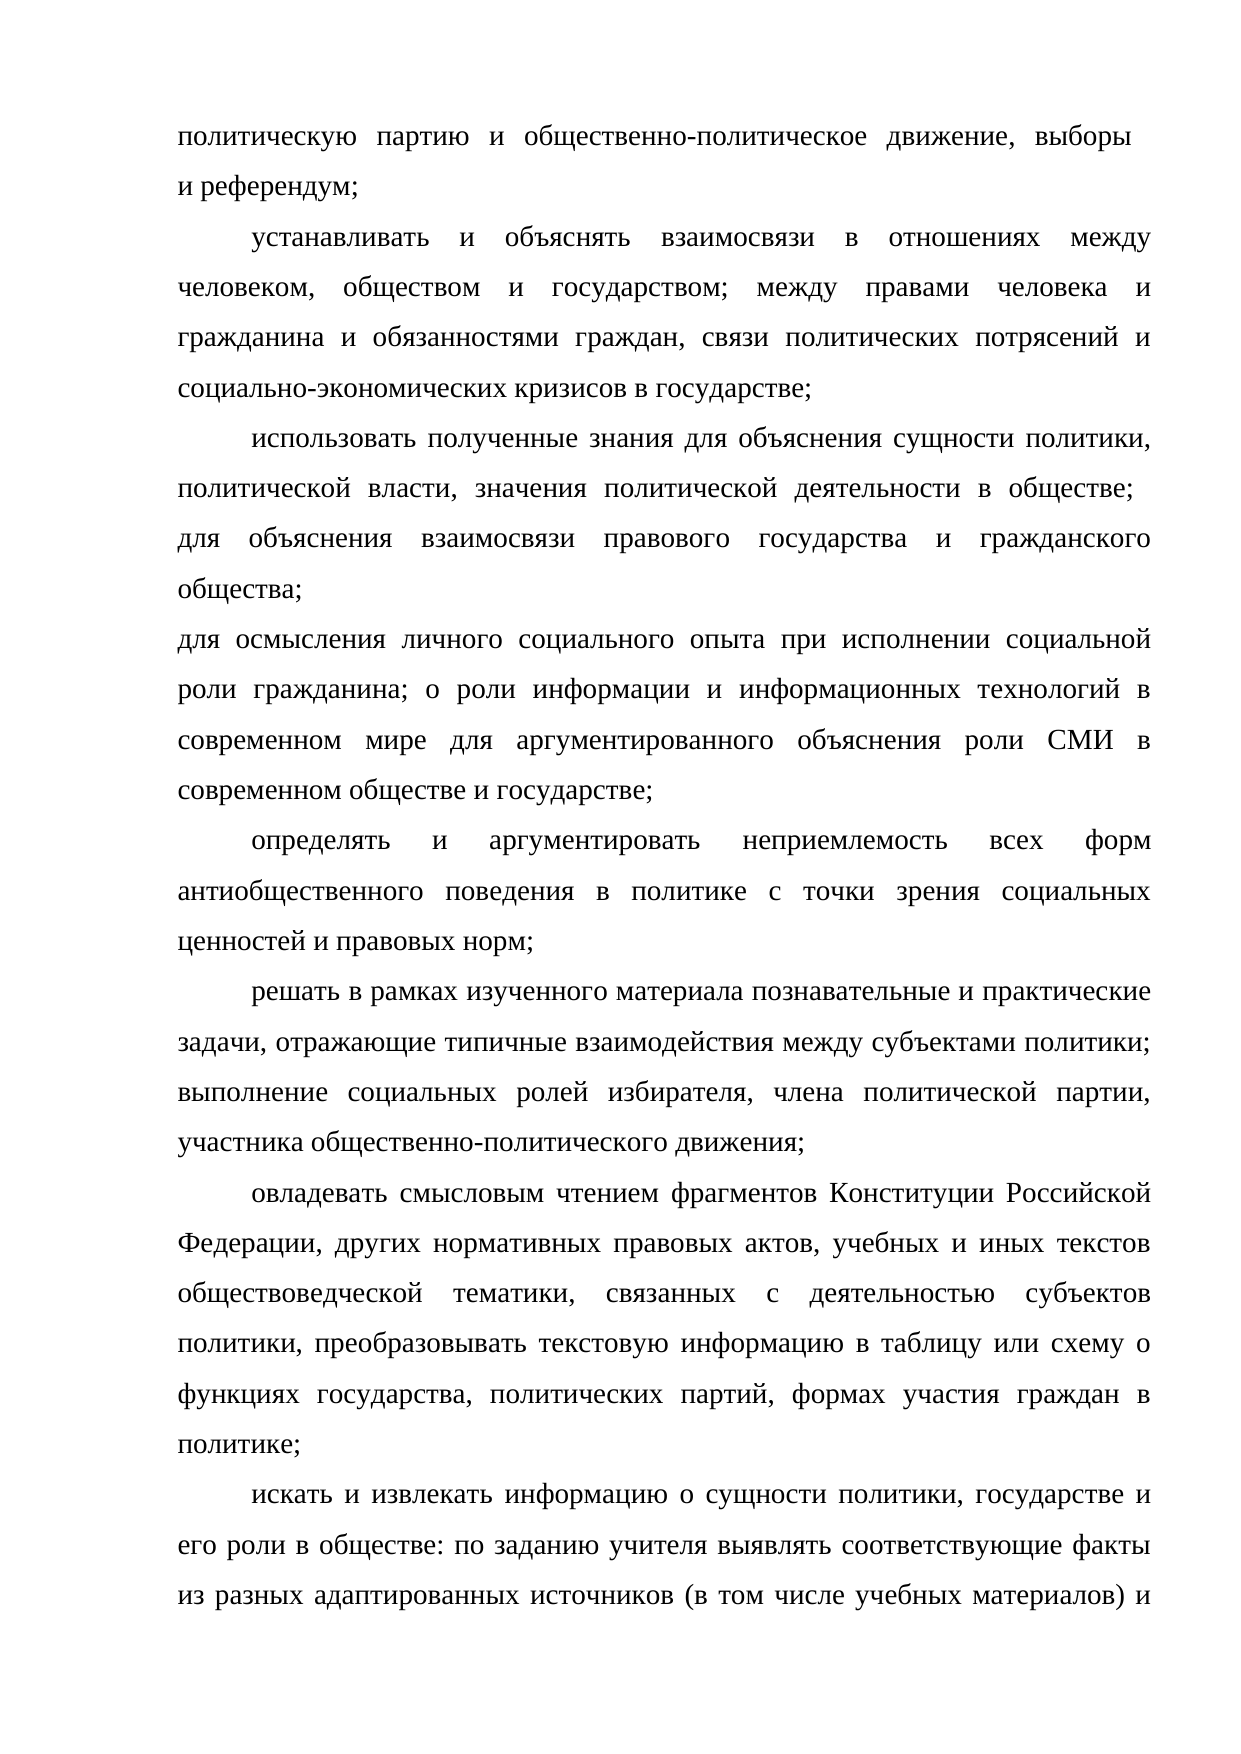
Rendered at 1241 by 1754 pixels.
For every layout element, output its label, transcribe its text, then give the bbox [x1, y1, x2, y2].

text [177, 1477, 1152, 1611]
text использовать полученные знания для объяснения сущности политики, политической власти, значения политической деятельности в обществе; для объяснения взаимосвязи правового государства и гражданского общества; для осмысления личного социального опыта при исполнении социальной роли гражданина; о роли информации и информационных технологий в современном мире для аргументированного объяснения роли СМИ в современном обществе и государстве; [177, 420, 1152, 806]
text овладевать смысловым чтением фрагментов Конституции Российской Федерации, других нормативных правовых актов, учебных и иных текстов обществоведческой тематики, связанных с деятельностью субъектов политики, преобразовывать текстовую информацию в таблицу или схему о функциях государства, политических партий, формах участия граждан в политике; [177, 1175, 1152, 1460]
text устанавливать и объяснять взаимосвязи в отношениях между человеком, обществом и государством; между правами человека и гражданина и обязанностями граждан, связи политических потрясений и социально-экономических кризисов в государстве; [177, 219, 1152, 403]
text определять и аргументировать неприемлемость всех форм антиобщественного поведения в политике с точки зрения социальных ценностей и правовых норм; [177, 822, 1152, 957]
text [177, 118, 1152, 202]
text решать в рамках изученного материала познавательные и практические задачи, отражающие типичные взаимодействия между субъектами политики; выполнение социальных ролей избирателя, члена политической партии, участника общественно-политического движения; [177, 973, 1152, 1158]
